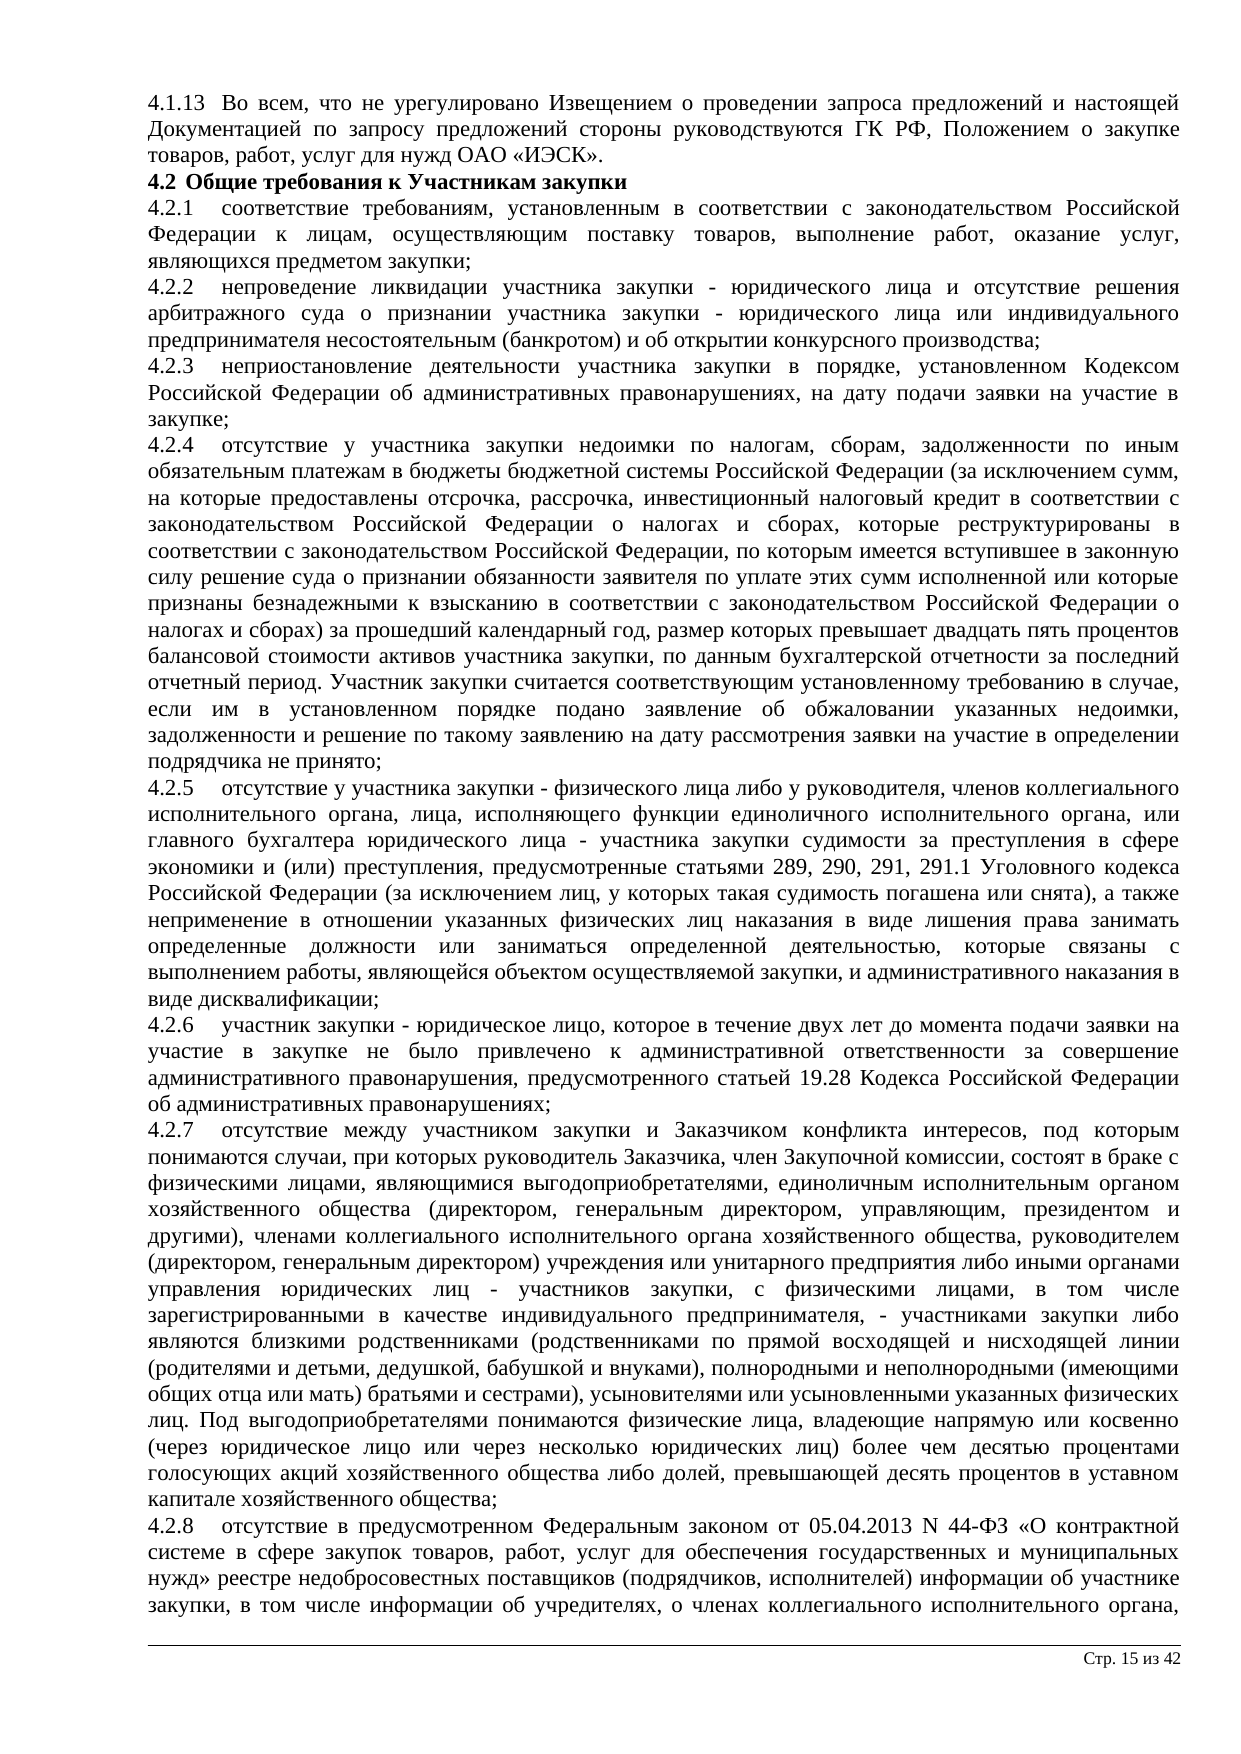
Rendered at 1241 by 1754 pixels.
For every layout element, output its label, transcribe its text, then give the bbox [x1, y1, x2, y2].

list Во всем, что не урегулировано Извещением о проведении запроса предложений и настоящей Документацией по запросу предложений стороны руководствуются ГК РФ, Положением о закупке товаров, работ, услуг для нужд ОАО «ИЭСК». [148, 89, 1181, 168]
list отсутствие между участником закупки и Заказчиком конфликта интересов, под которым понимаются случаи, при которых руководитель Заказчика, член Закупочной комиссии, состоят в браке с физическими лицами, являющимися выгодоприобретателями, единоличным исполнительным органом хозяйственного общества (директором, генеральным директором, управляющим, президентом и другими), членами коллегиального исполнительного органа хозяйственного общества, руководителем (директором, генеральным директором) учреждения или унитарного предприятия либо иными органами управления юридических лиц - участников закупки, с физическими лицами, в том числе зарегистрированными в качестве индивидуального предпринимателя, - участниками закупки либо являются близкими родственниками (родственниками по прямой восходящей и нисходящей линии (родителями и детьми, дедушкой, бабушкой и внуками), полнородными и неполнородными (имеющими общих отца или мать) братьями и сестрами), усыновителями или усыновленными указанных физических лиц. Под выгодоприобретателями понимаются физические лица, владеющие напрямую или косвенно (через юридическое лицо или через несколько юридических лиц) более чем десятью процентами голосующих акций хозяйственного общества либо долей, превышающей десять процентов в уставном капитале хозяйственного общества; [148, 1116, 1181, 1512]
list отсутствие у участника закупки недоимки по налогам, сборам, задолженности по иным обязательным платежам в бюджеты бюджетной системы Российской Федерации (за исключением сумм, на которые предоставлены отсрочка, рассрочка, инвестиционный налоговый кредит в соответствии с законодательством Российской Федерации о налогах и сборах, которые реструктурированы в соответствии с законодательством Российской Федерации, по которым имеется вступившее в законную силу решение суда о признании обязанности заявителя по уплате этих сумм исполненной или которые признаны безнадежными к взысканию в соответствии с законодательством Российской Федерации о налогах и сборах) за прошедший календарный год, размер которых превышает двадцать пять процентов балансовой стоимости активов участника закупки, по данным бухгалтерской отчетности за последний отчетный период. Участник закупки считается соответствующим установленному требованию в случае, если им в установленном порядке подано заявление об обжаловании указанных недоимки, задолженности и решение по такому заявлению на дату рассмотрения заявки на участие в определении подрядчика не принято; [148, 431, 1181, 774]
list участник закупки - юридическое лицо, которое в течение двух лет до момента подачи заявки на участие в закупке не было привлечено к административной ответственности за совершение административного правонарушения, предусмотренного статьей 19.28 Кодекса Российской Федерации об административных правонарушениях; [148, 1011, 1181, 1116]
list соответствие требованиям, установленным в соответствии с законодательством Российской Федерации к лицам, осуществляющим поставку товаров, выполнение работ, оказание услуг, являющихся предметом закупки; [148, 194, 1181, 273]
list отсутствие у участника закупки - физического лица либо у руководителя, членов коллегиального исполнительного органа, лица, исполняющего функции единоличного исполнительного органа, или главного бухгалтера юридического лица - участника закупки судимости за преступления в сфере экономики и (или) преступления, предусмотренные статьями 289, 290, 291, 291.1 Уголовного кодекса Российской Федерации (за исключением лиц, у которых такая судимость погашена или снята), а также неприменение в отношении указанных физических лиц наказания в виде лишения права занимать определенные должности или заниматься определенной деятельностью, которые связаны с выполнением работы, являющейся объектом осуществляемой закупки, и административного наказания в виде дисквалификации; [148, 774, 1181, 1011]
list непроведение ликвидации участника закупки - юридического лица и отсутствие решения арбитражного суда о признании участника закупки - юридического лица или индивидуального предпринимателя несостоятельным (банкротом) и об открытии конкурсного производства; [148, 273, 1181, 352]
list неприостановление деятельности участника закупки в порядке, установленном Кодексом Российской Федерации об административных правонарушениях, на дату подачи заявки на участие в закупке; [148, 352, 1181, 431]
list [148, 1512, 1181, 1617]
list Общие требования к Участникам закупки [148, 168, 1181, 194]
